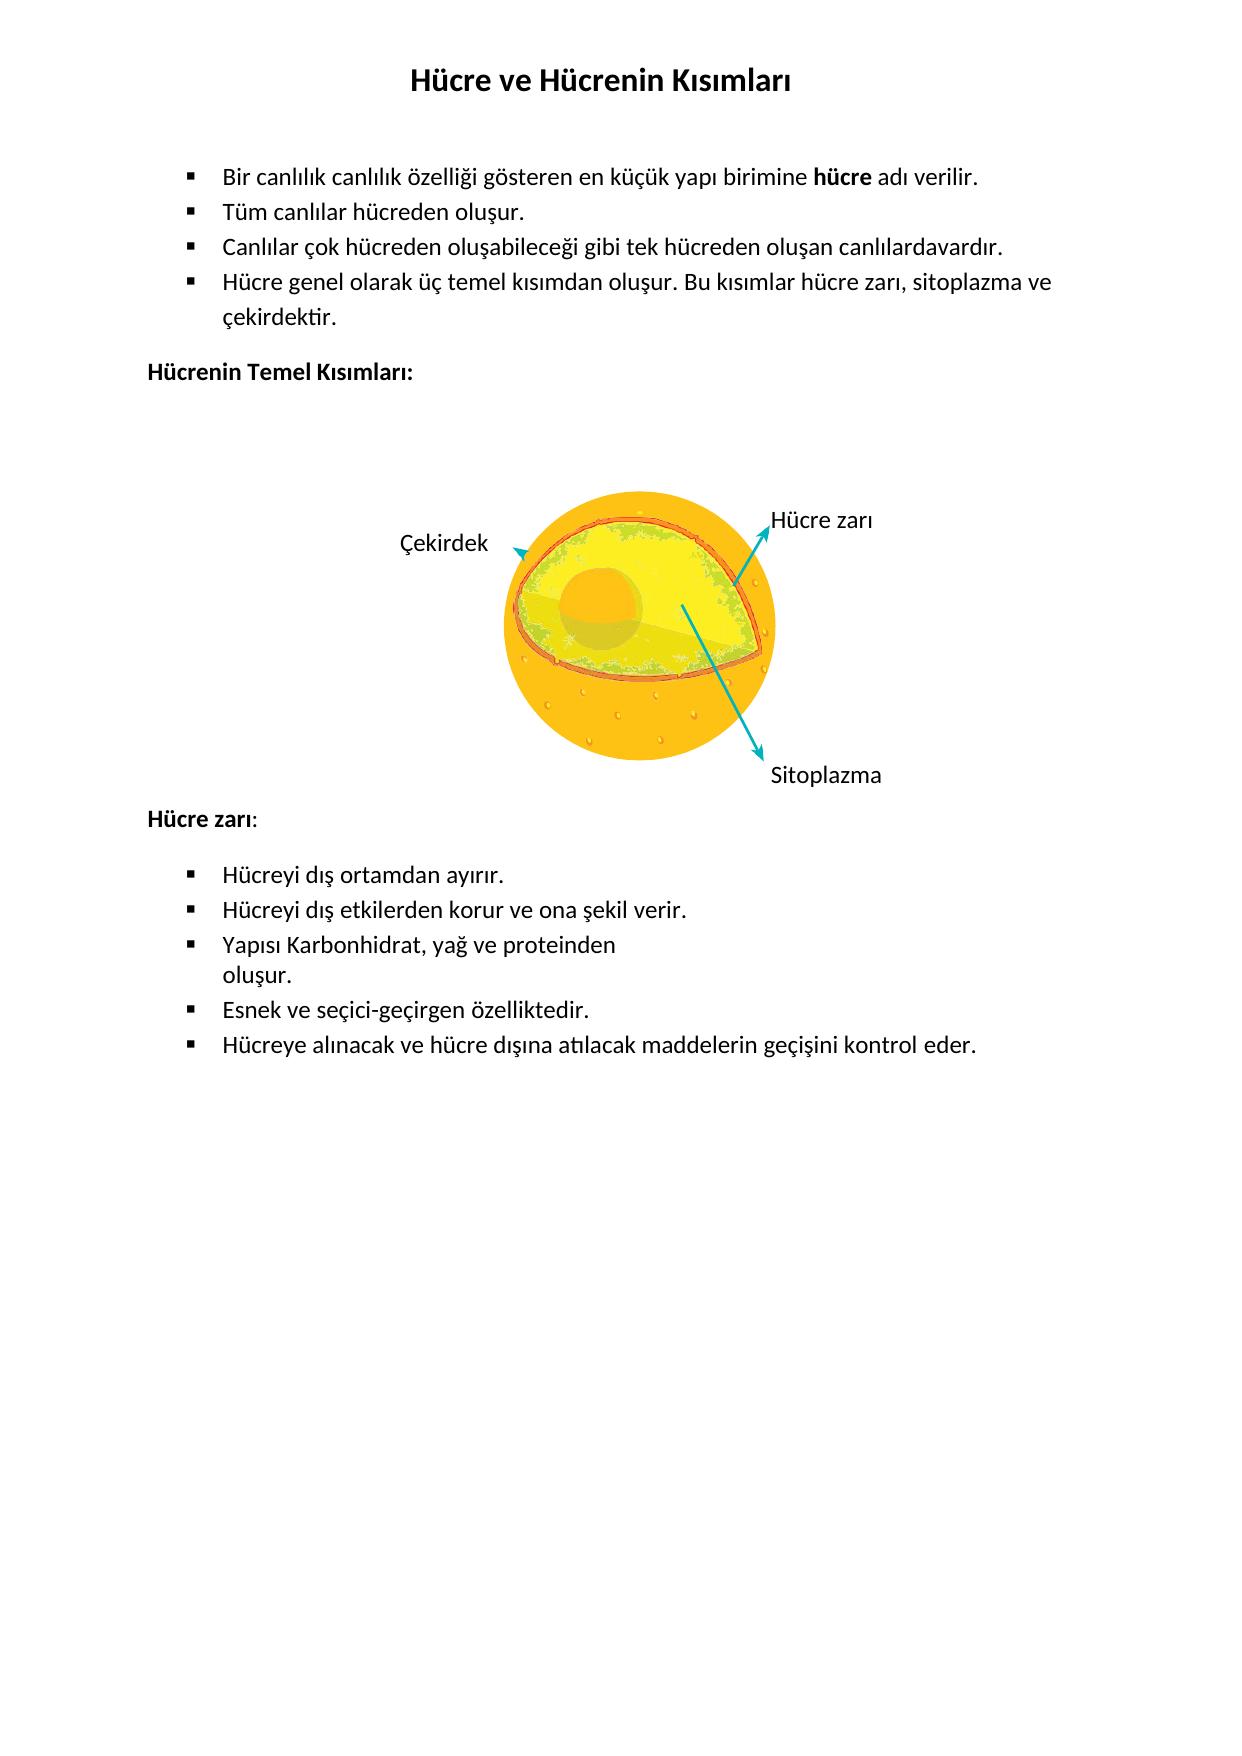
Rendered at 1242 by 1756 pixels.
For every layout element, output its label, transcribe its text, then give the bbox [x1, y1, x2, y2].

list Esnek ve seçici-geçirgen özelliktedir. [185, 994, 691, 1025]
subtitle Hücrenin Temel Kısımları: [147, 356, 1067, 387]
list Hücreyi dış ortamdan ayırır. [185, 859, 691, 890]
list Hücre genel olarak üç temel kısımdan oluşur. Bu kısımlar hücre zarı, sitoplazma ve çekirdektir. [185, 266, 1054, 331]
picture [509, 514, 770, 733]
text Çekirdek [400, 527, 691, 558]
text Hücre zarı [771, 505, 1067, 535]
text Hücre ve Hücrenin Kısımları [135, 59, 1067, 100]
picture [750, 743, 764, 762]
subtitle Hücre zarı: [147, 803, 691, 834]
list Canlılar çok hücreden oluşabileceği gibi tek hücreden oluşan canlılardavardır. [185, 231, 1067, 261]
text Sitoplazma [771, 759, 1067, 790]
list Bir canlılık canlılık özelliği gösteren en küçük yapı birimine hücre adı verilir. [185, 161, 1067, 191]
list Hücreyi dış etkilerden korur ve ona şekil verir. [185, 894, 691, 925]
list Hücreye alınacak ve hücre dışına atılacak maddelerin geçişini kontrol eder. [185, 1029, 1067, 1060]
list Yapısı Karbonhidrat, yağ ve proteinden oluşur. [185, 929, 691, 990]
list Tüm canlılar hücreden oluşur. [185, 196, 1067, 226]
